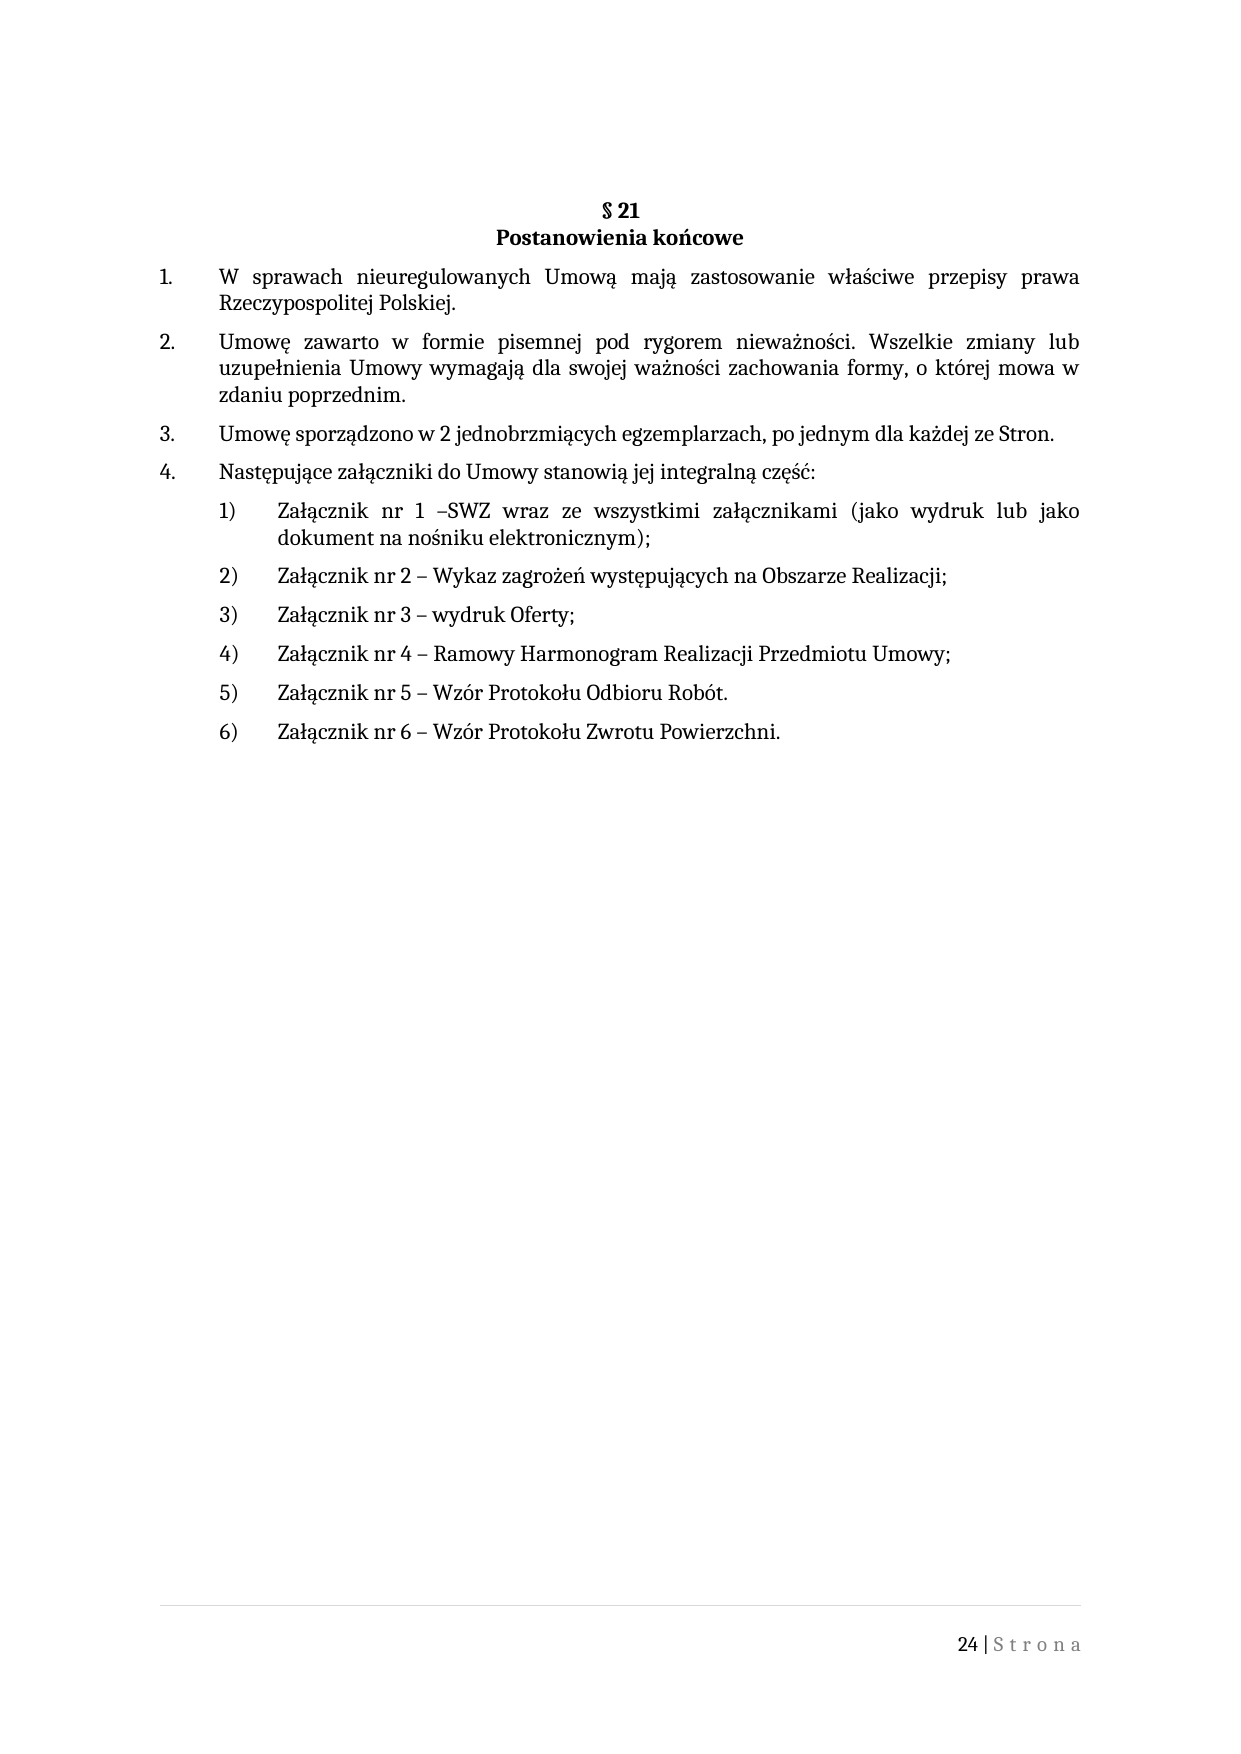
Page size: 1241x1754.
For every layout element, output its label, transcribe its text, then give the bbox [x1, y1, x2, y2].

list Załącznik nr 4 – Ramowy Harmonogram Realizacji Przedmiotu Umowy; [219, 641, 1081, 667]
list Załącznik nr 3 – wydruk Oferty; [219, 602, 1081, 628]
list Załącznik nr 2 – Wykaz zagrożeń występujących na Obszarze Realizacji; [219, 563, 1081, 589]
list Następujące załączniki do Umowy stanowią jej integralną część: [159, 459, 1081, 486]
list Umowę zawarto w formie pisemnej pod rygorem nieważności. Wszelkie zmiany lub uzupełnienia Umowy wymagają dla swojej ważności zachowania formy, o której mowa w zdaniu poprzednim. [159, 329, 1081, 408]
list Załącznik nr 1 –SWZ wraz ze wszystkimi załącznikami (jako wydruk lub jako dokument na nośniku elektronicznym); [219, 498, 1081, 551]
list Umowę sporządzono w 2 jednobrzmiących egzemplarzach, po jednym dla każdej ze Stron. [159, 420, 1081, 447]
text § 21 Postanowienia końcowe [159, 198, 1081, 251]
list Załącznik nr 5 – Wzór Protokołu Odbioru Robót. [219, 680, 1081, 706]
list W sprawach nieuregulowanych Umową mają zastosowanie właściwe przepisy prawa Rzeczypospolitej Polskiej. [159, 263, 1081, 316]
list Załącznik nr 6 – Wzór Protokołu Zwrotu Powierzchni. [219, 719, 1081, 745]
